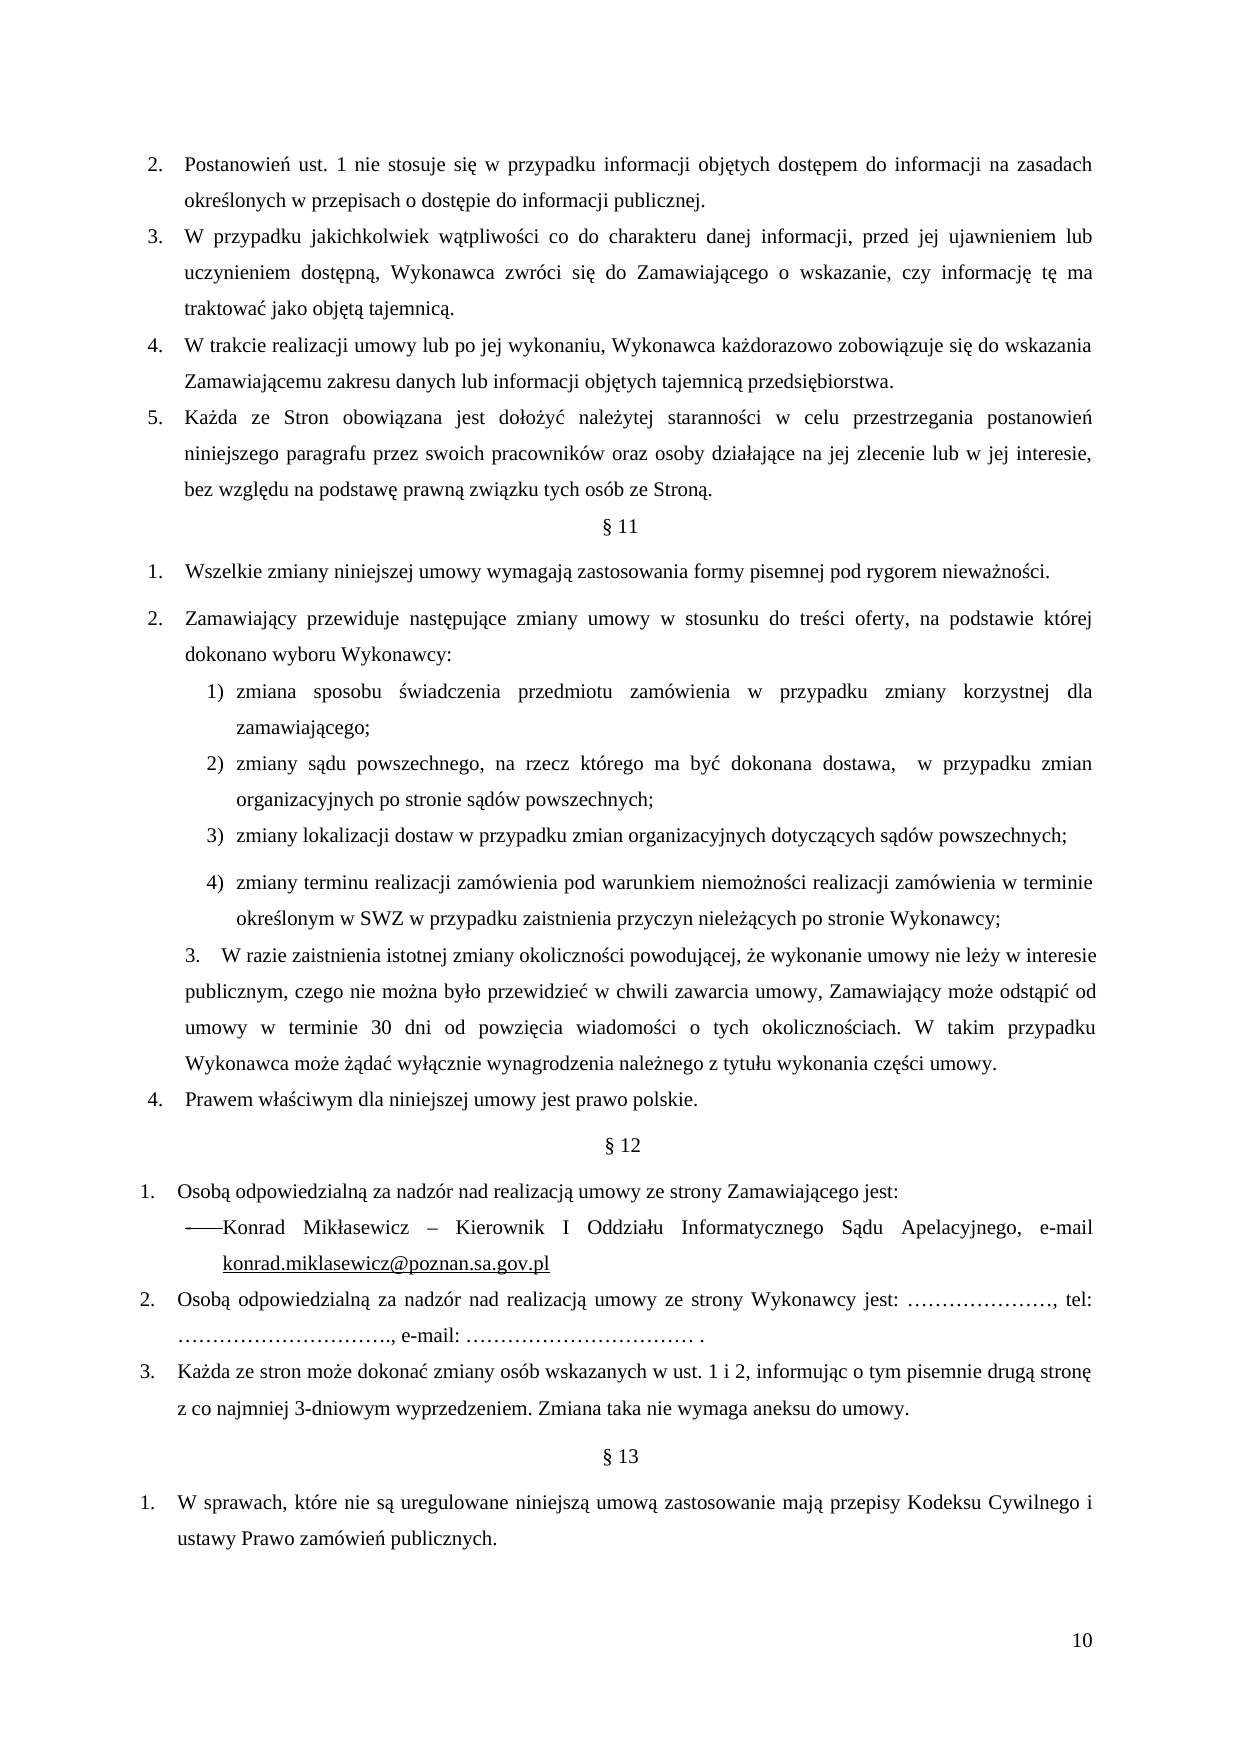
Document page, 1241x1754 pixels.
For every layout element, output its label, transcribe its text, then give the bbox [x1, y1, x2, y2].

list zmiany sądu powszechnego, na rzecz którego ma być dokonana dostawa, w przypadku zmian organizacyjnych po stronie sądów powszechnych; [206, 751, 1094, 811]
list zmiana sposobu świadczenia przedmiotu zamówienia w przypadku zmiany korzystnej dla zamawiającego; [206, 678, 1094, 739]
list W przypadku jakichkolwiek wątpliwości co do charakteru danej informacji, przed jej ujawnieniem lub uczynieniem dostępną, Wykonawca zwróci się do Zamawiającego o wskazanie, czy informację tę ma traktować jako objętą tajemnicą. [147, 224, 1094, 320]
text § 11 [211, 513, 1029, 538]
list zmiany terminu realizacji zamówienia pod warunkiem niemożności realizacji zamówienia w terminie określonym w SWZ w przypadku zaistnienia przyczyn nieleżących po stronie Wykonawcy; [206, 870, 1094, 930]
list Konrad Mikłasewicz – Kierownik I Oddziału Informatycznego Sądu Apelacyjnego, e-mail konrad.miklasewicz@poznan.sa.gov.pl [185, 1215, 1094, 1275]
text § 12 [147, 1132, 1098, 1157]
list Wszelkie zmiany niniejszej umowy wymagają zastosowania formy pisemnej pod rygorem nieważności. [147, 559, 1094, 583]
list W sprawach, które nie są uregulowane niniejszą umową zastosowanie mają przepisy Kodeksu Cywilnego i ustawy Prawo zamówień publicznych. [139, 1490, 1094, 1550]
list Postanowień ust. 1 nie stosuje się w przypadku informacji objętych dostępem do informacji na zasadach określonych w przepisach o dostępie do informacji publicznej. [147, 152, 1094, 212]
list Każda ze stron może dokonać zmiany osób wskazanych w ust. 1 i 2, informując o tym pisemnie drugą stronę z co najmniej 3-dniowym wyprzedzeniem. Zmiana taka nie wymaga aneksu do umowy. [139, 1359, 1094, 1419]
list Każda ze Stron obowiązana jest dołożyć należytej staranności w celu przestrzegania postanowień niniejszego paragrafu przez swoich pracowników oraz osoby działające na jej zlecenie lub w jej interesie, bez względu na podstawę prawną związku tych osób ze Stroną. [147, 405, 1094, 501]
list Prawem właściwym dla niniejszej umowy jest prawo polskie. [147, 1087, 1094, 1111]
list W trakcie realizacji umowy lub po jej wykonaniu, Wykonawca każdorazowo zobowiązuje się do wskazania Zamawiającemu zakresu danych lub informacji objętych tajemnicą przedsiębiorstwa. [147, 333, 1094, 393]
list Zamawiający przewiduje następujące zmiany umowy w stosunku do treści oferty, na podstawie której dokonano wyboru Wykonawcy: [147, 606, 1094, 666]
text § 13 [211, 1444, 1029, 1468]
list Osobą odpowiedzialną za nadzór nad realizacją umowy ze strony Wykonawcy jest: …………………, tel: …………………………., e-mail: …………………………… . [139, 1287, 1094, 1347]
list zmiany lokalizacji dostaw w przypadku zmian organizacyjnych dotyczących sądów powszechnych; [206, 823, 1094, 847]
list W razie zaistnienia istotnej zmiany okoliczności powodującej, że wykonanie umowy nie leży w interesie publicznym, czego nie można było przewidzieć w chwili zawarcia umowy, Zamawiający może odstąpić od umowy w terminie 30 dni od powzięcia wiadomości o tych okolicznościach. W takim przypadku Wykonawca może żądać wyłącznie wynagrodzenia należnego z tytułu wykonania części umowy. [185, 942, 1098, 1075]
list Osobą odpowiedzialną za nadzór nad realizacją umowy ze strony Zamawiającego jest: [139, 1179, 1094, 1203]
